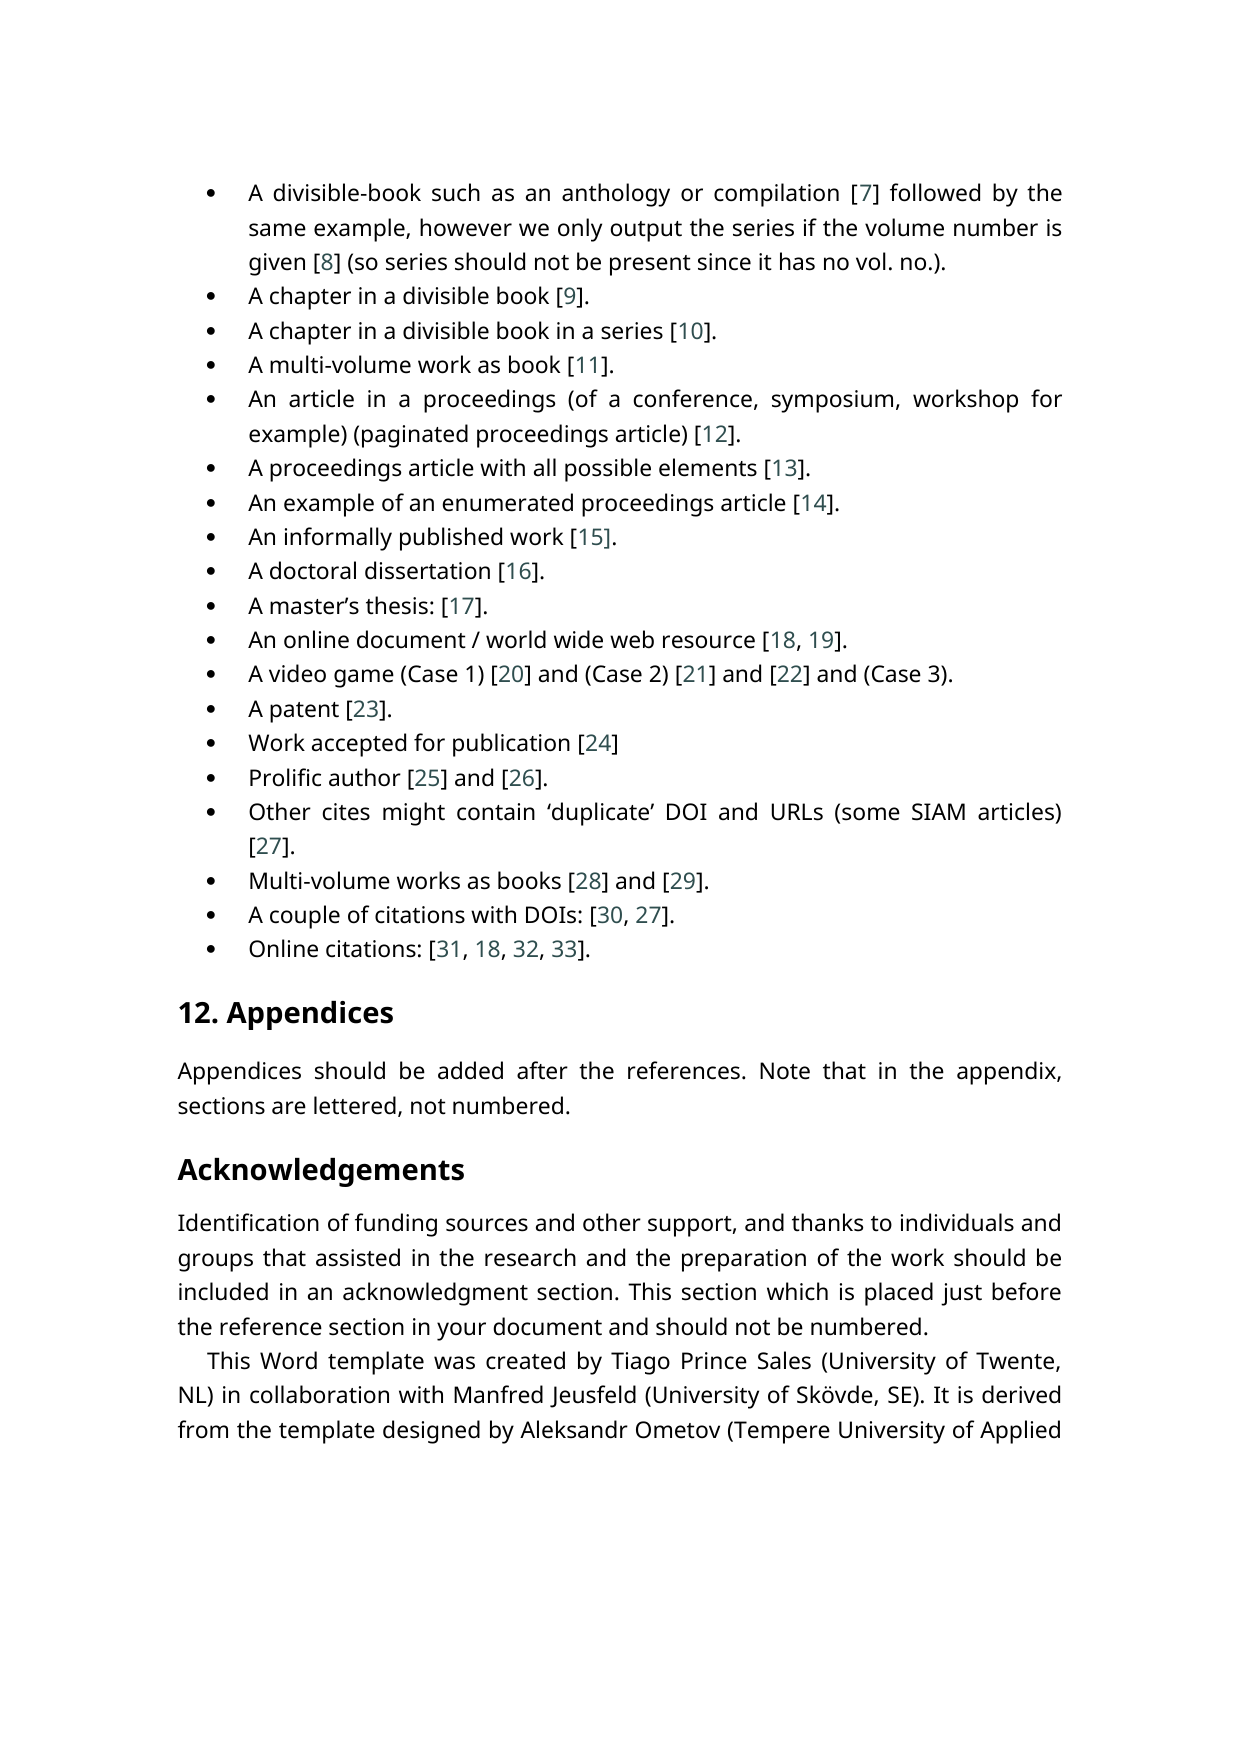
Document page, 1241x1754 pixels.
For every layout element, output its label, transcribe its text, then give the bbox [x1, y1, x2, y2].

list A proceedings article with all possible elements [13]. [207, 452, 1063, 483]
list Multi-volume works as books [28] and [29]. [207, 865, 1063, 896]
list A doctoral dissertation [16]. [207, 555, 1063, 587]
list A divisible-book such as an anthology or compilation [7] followed by the same example, however we only output the series if the volume number is given [8] (so series should not be present since it has no vol. no.). [207, 177, 1063, 277]
list A chapter in a divisible book [9]. [207, 280, 1063, 312]
subtitle Appendices [177, 993, 1063, 1032]
list An article in a proceedings (of a conference, symposium, workshop for example) (paginated proceedings article) [12]. [207, 383, 1063, 449]
list Other cites might contain ‘duplicate’ DOI and URLs (some SIAM articles) [27]. [207, 796, 1063, 862]
list A multi-volume work as book [11]. [207, 349, 1063, 380]
list An informally published work [15]. [207, 521, 1063, 552]
text Identification of funding sources and other support, and thanks to individuals and groups that assisted in the research and the preparation of the work should be included in an acknowledgment section. This section which is placed just before the reference section in your document and should not be numbered. [177, 1207, 1063, 1342]
list Prolific author [25] and [26]. [207, 762, 1063, 793]
list A couple of citations with DOIs: [30, 27]. [207, 899, 1063, 930]
text Appendices should be added after the references. Note that in the appendix, sections are lettered, not numbered. [177, 1055, 1063, 1121]
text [177, 1345, 1063, 1445]
list A video game (Case 1) [20] and (Case 2) [21] and [22] and (Case 3). [207, 658, 1063, 690]
list An online document / world wide web resource [18, 19]. [207, 624, 1063, 655]
subtitle Acknowledgements [177, 1149, 1063, 1189]
list Work accepted for publication [24] [207, 727, 1063, 758]
list A chapter in a divisible book in a series [10]. [207, 315, 1063, 346]
list An example of an enumerated proceedings article [14]. [207, 487, 1063, 518]
list A patent [23]. [207, 693, 1063, 724]
list A master’s thesis: [17]. [207, 590, 1063, 621]
list Online citations: [31, 18, 32, 33]. [207, 933, 1063, 965]
